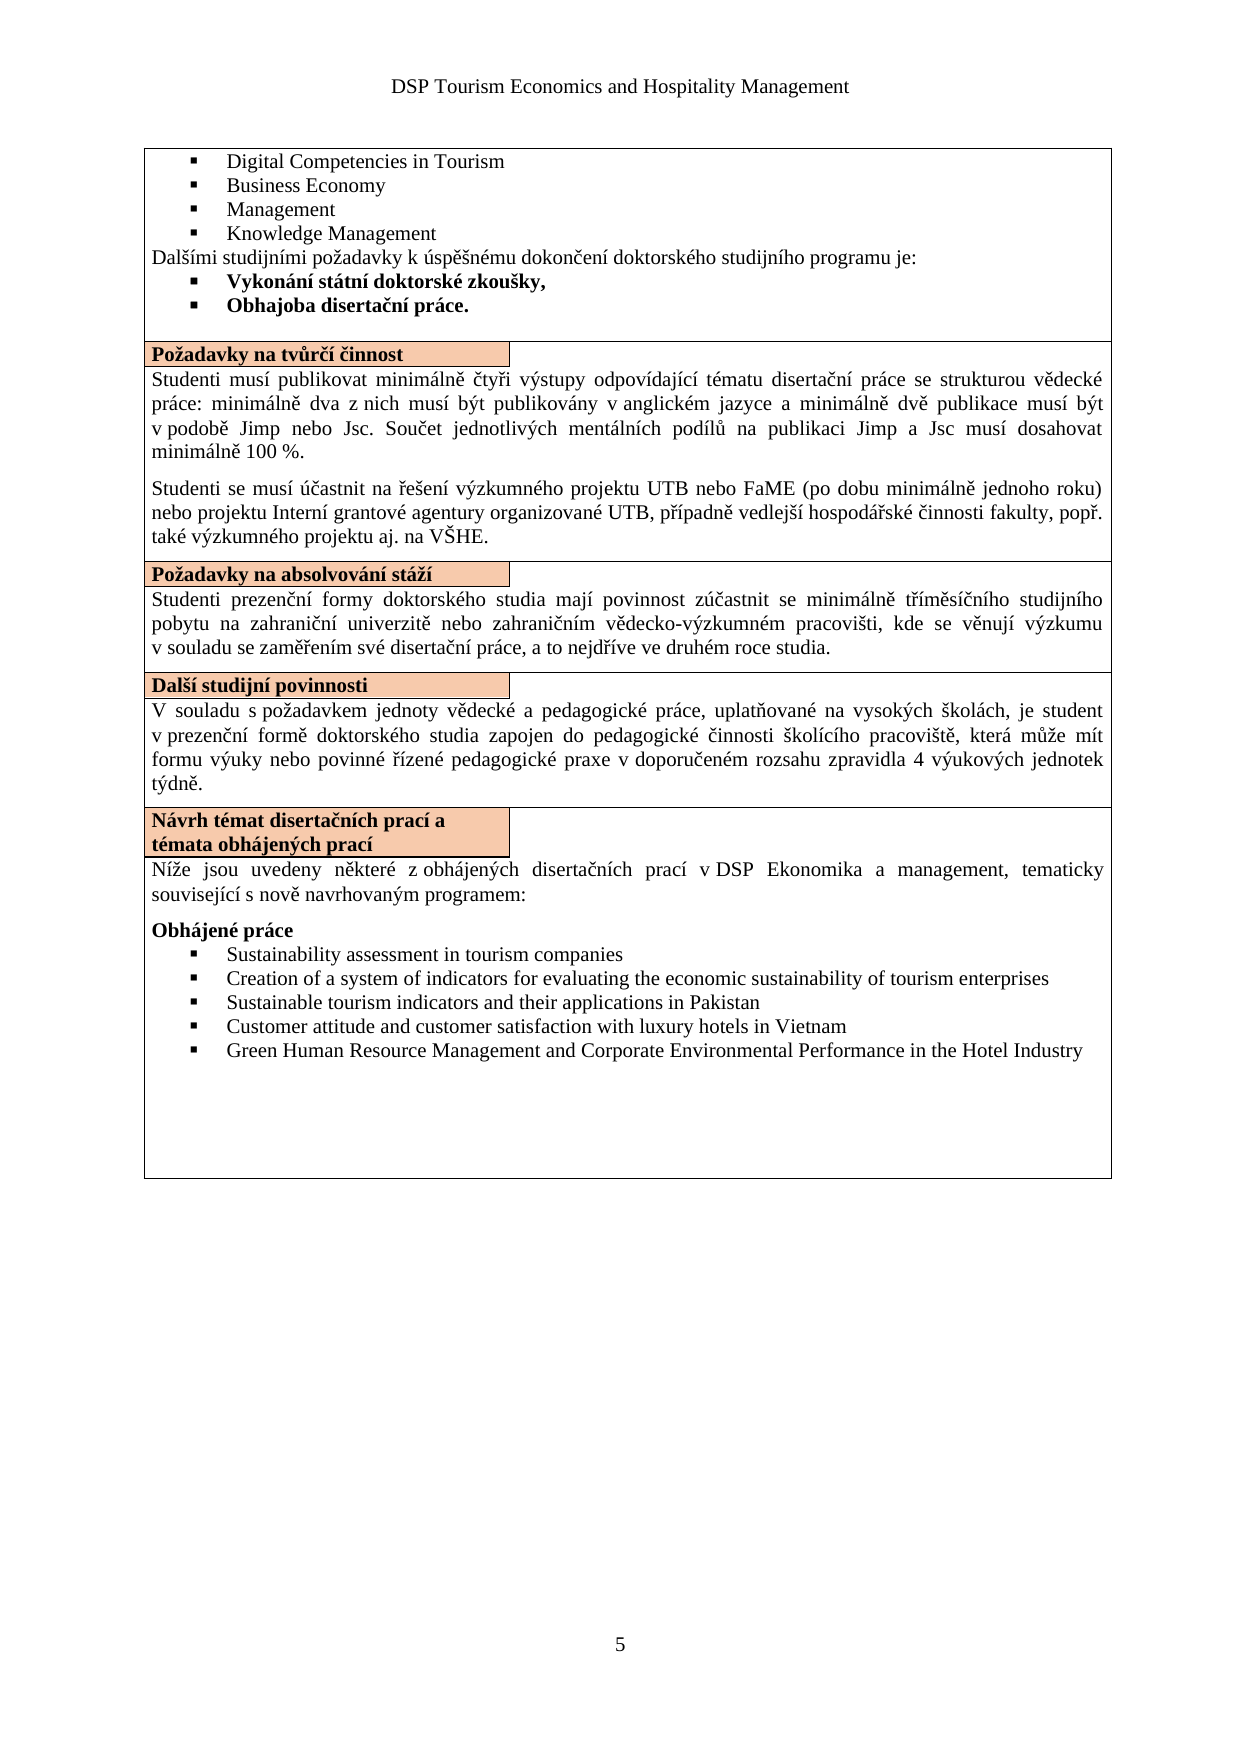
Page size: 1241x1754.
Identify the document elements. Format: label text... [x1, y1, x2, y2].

table_cell [510, 562, 1111, 586]
table_cell [510, 808, 1111, 856]
table_cell Studenti prezenční formy doktorského studia mají povinnost zúčastnit se minimálně tříměsíčního studijního pobytu na zahraniční univerzitě nebo zahraničním vědecko-výzkumném pracovišti, kde se věnují výzkumu v souladu se zaměřením své disertační práce, a to nejdříve ve druhém roce studia. [145, 586, 1111, 672]
table_cell Návrh témat disertačních prací a témata obhájených prací [145, 808, 509, 856]
table_cell Níže jsou uvedeny některé z obhájených disertačních prací v DSP Ekonomika a management, tematicky související s nově navrhovaným programem: Obhájené práce Sustainability assessment in tourism companies Creation of a system of indicators for evaluating the economic sustainability of tourism enterprises Sustainable tourism indicators and their applications in Pakistan Customer attitude and customer satisfaction with luxury hotels in Vietnam Green Human Resource Management and Corporate Environmental Performance in the Hotel Industry [145, 856, 1111, 1178]
table_cell Požadavky na tvůrčí činnost [145, 342, 509, 366]
table_cell [510, 673, 1111, 697]
table_cell Další studijní povinnosti [145, 673, 509, 697]
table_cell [145, 149, 1111, 341]
table_cell Požadavky na absolvování stáží [145, 562, 509, 586]
table_cell V souladu s požadavkem jednoty vědecké a pedagogické práce, uplatňované na vysokých školách, je student v prezenční formě doktorského studia zapojen do pedagogické činnosti školícího pracoviště, která může mít formu výuky nebo povinné řízené pedagogické praxe v doporučeném rozsahu zpravidla 4 výukových jednotek týdně. [145, 698, 1111, 807]
table_cell [510, 342, 1111, 366]
table_cell Studenti musí publikovat minimálně čtyři výstupy odpovídající tématu disertační práce se strukturou vědecké práce: minimálně dva z nich musí být publikovány v anglickém jazyce a minimálně dvě publikace musí být v podobě Jimp nebo Jsc. Součet jednotlivých mentálních podílů na publikaci Jimp a Jsc musí dosahovat minimálně 100 %. Studenti se musí účastnit na řešení výzkumného projektu UTB nebo FaME (po dobu minimálně jednoho roku) nebo projektu Interní grantové agentury organizované UTB, případně vedlejší hospodářské činnosti fakulty, popř. také výzkumného projektu aj. na VŠHE. [145, 366, 1111, 561]
